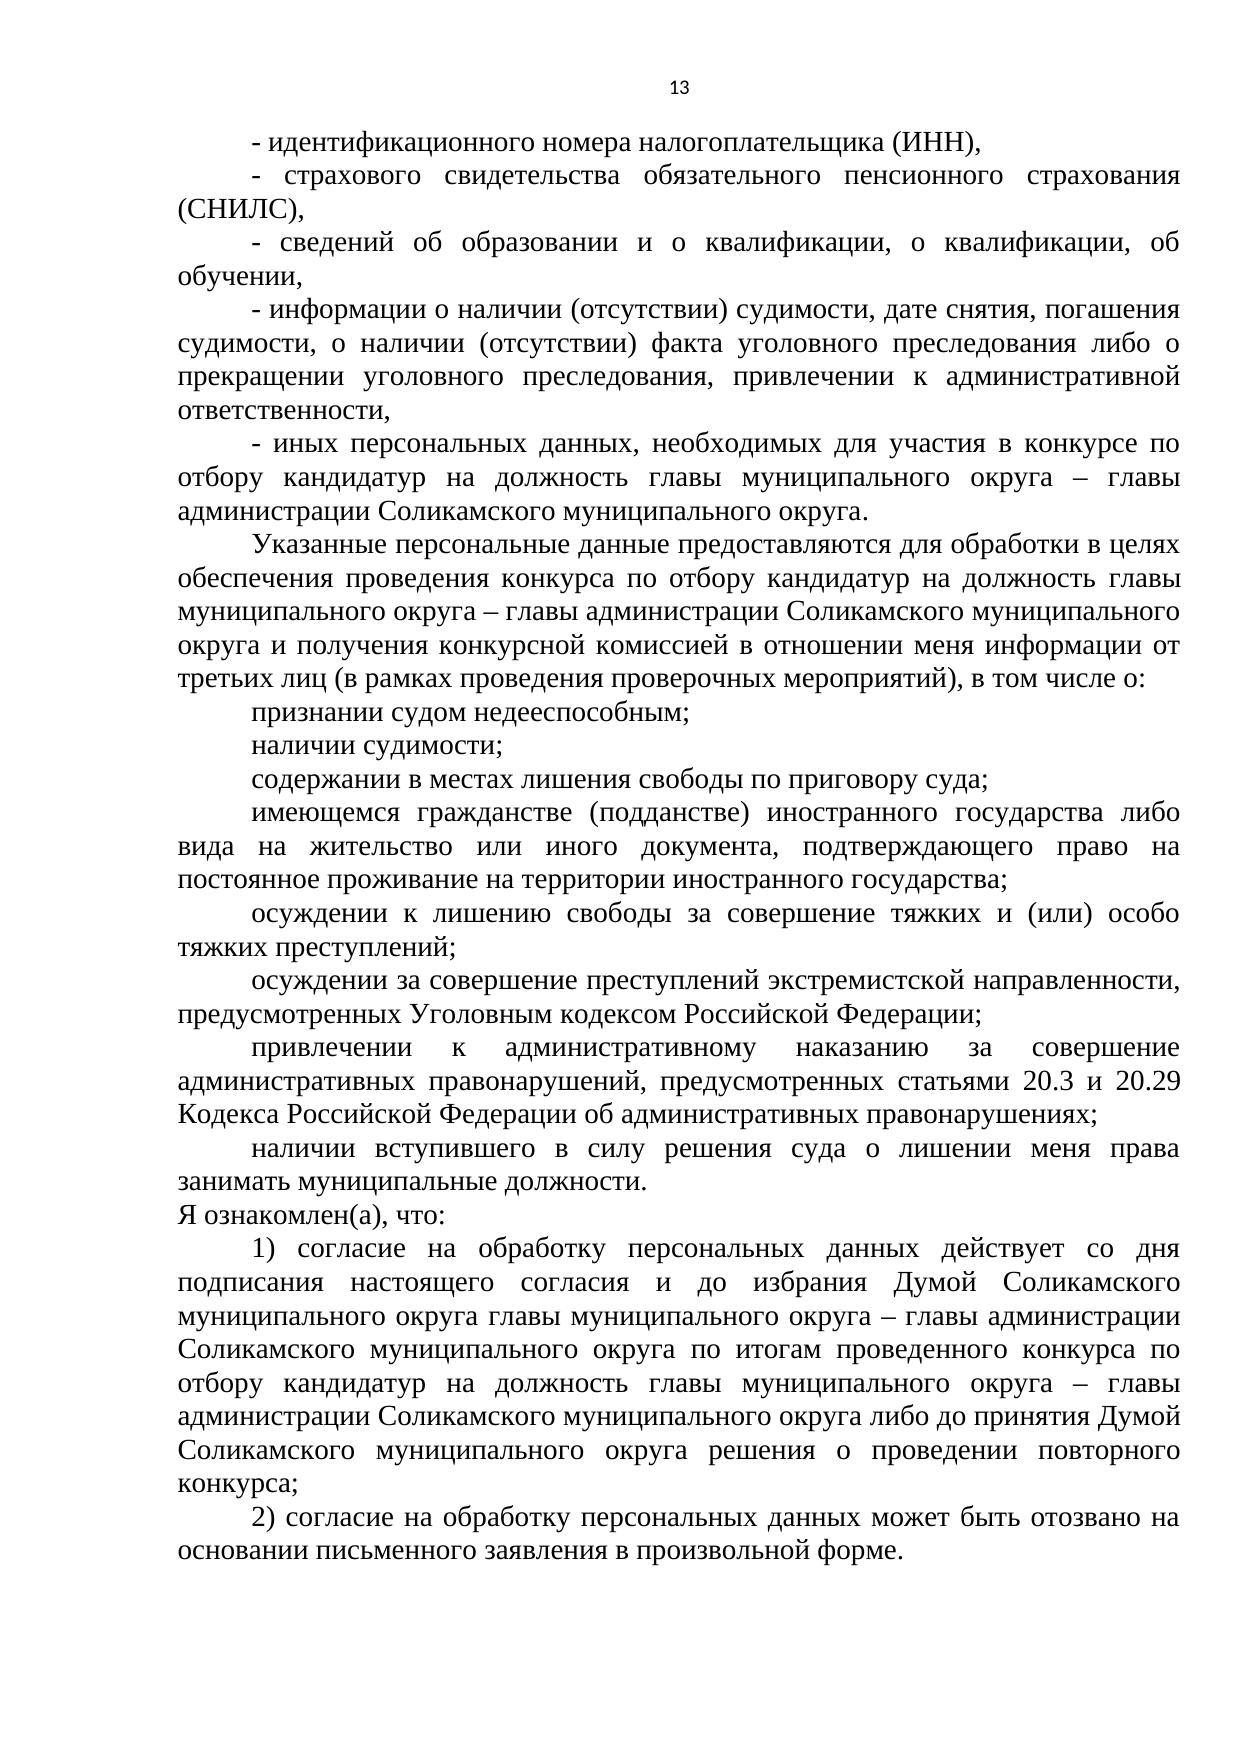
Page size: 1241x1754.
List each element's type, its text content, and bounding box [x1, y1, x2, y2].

text наличии судимости; [177, 727, 1181, 761]
text 2) согласие на обработку персональных данных может быть отозвано на основании письменного заявления в произвольной форме. [177, 1499, 1181, 1566]
text - иных персональных данных, необходимых для участия в конкурсе по отбору кандидатур на должность главы муниципального округа – главы администрации Соликамского муниципального округа. [177, 426, 1181, 526]
text Я ознакомлен(а), что: [177, 1197, 1181, 1231]
text 1) согласие на обработку персональных данных действует со дня подписания настоящего согласия и до избрания Думой Соликамского муниципального округа главы муниципального округа – главы администрации Соликамского муниципального округа по итогам проведенного конкурса по отбору кандидатур на должность главы муниципального округа – главы администрации Соликамского муниципального округа либо до принятия Думой Соликамского муниципального округа решения о проведении повторного конкурса; [177, 1231, 1181, 1499]
text - информации о наличии (отсутствии) судимости, дате снятия, погашения судимости, о наличии (отсутствии) факта уголовного преследования либо о прекращении уголовного преследования, привлечении к административной ответственности, [177, 291, 1181, 426]
text признании судом недееспособным; [177, 694, 1181, 727]
text имеющемся гражданстве (подданстве) иностранного государства либо вида на жительство или иного документа, подтверждающего право на постоянное проживание на территории иностранного государства; [177, 794, 1181, 895]
text привлечении к административному наказанию за совершение административных правонарушений, предусмотренных статьями 20.3 и 20.29 Кодекса Российской Федерации об административных правонарушениях; [177, 1029, 1181, 1130]
text наличии вступившего в силу решения суда о лишении меня права занимать муниципальные должности. [177, 1130, 1181, 1197]
text содержании в местах лишения свободы по приговору суда; [177, 761, 1181, 794]
text - идентификационного номера налогоплательщика (ИНН), [177, 124, 1181, 157]
text - сведений об образовании и о квалификации, о квалификации, об обучении, [177, 224, 1181, 291]
text - страхового свидетельства обязательного пенсионного страхования (СНИЛС), [177, 157, 1181, 224]
text осуждении за совершение преступлений экстремистской направленности, предусмотренных Уголовным кодексом Российской Федерации; [177, 962, 1181, 1029]
text осуждении к лишению свободы за совершение тяжких и (или) особо тяжких преступлений; [177, 895, 1181, 962]
text Указанные персональные данные предоставляются для обработки в целях обеспечения проведения конкурса по отбору кандидатур на должность главы муниципального округа – главы администрации Соликамского муниципального округа и получения конкурсной комиссией в отношении меня информации от третьих лиц (в рамках проведения проверочных мероприятий), в том числе о: [177, 526, 1181, 694]
